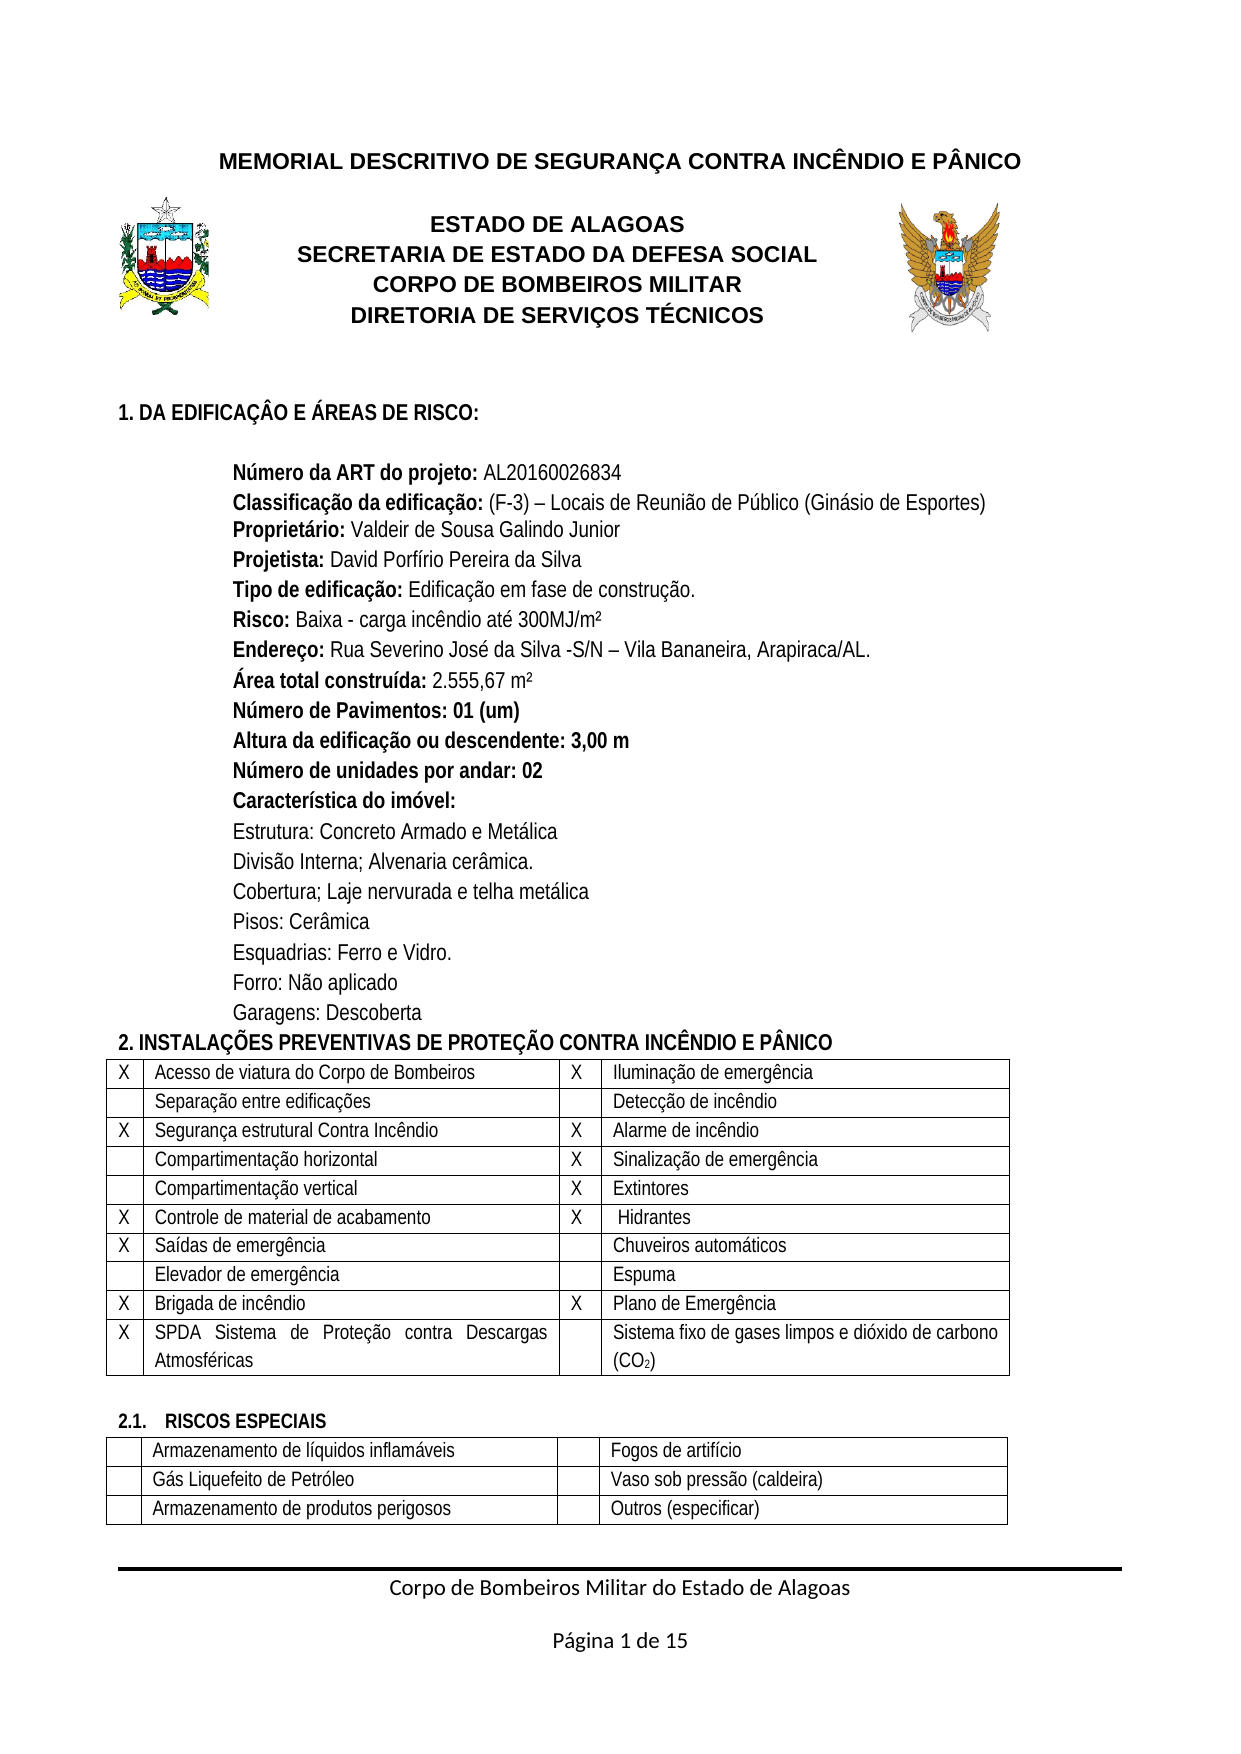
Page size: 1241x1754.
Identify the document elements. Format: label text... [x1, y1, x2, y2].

text Número de unidades por andar: 02 [118, 757, 1122, 783]
table_cell Detecção de incêndio [602, 1089, 1009, 1117]
table_header Iluminação de emergência [602, 1060, 1009, 1088]
table_cell SPDA Sistema de Proteção contra Descargas Atmosféricas [144, 1320, 559, 1375]
table_cell Outros (especificar) [600, 1496, 1007, 1523]
table_cell Espuma [602, 1262, 1009, 1290]
table_cell X [107, 1234, 143, 1261]
table_cell X [560, 1291, 601, 1319]
table_cell X [107, 1291, 143, 1319]
table_header [875, 197, 1023, 346]
table_cell Vaso sob pressão (caldeira) [600, 1467, 1007, 1494]
table_cell [560, 1089, 601, 1117]
table_cell X [107, 1118, 143, 1146]
table_header [107, 197, 240, 346]
text Estrutura: Concreto Armado e Metálica [118, 818, 1122, 844]
text Número de Pavimentos: 01 (um) [118, 697, 1122, 723]
table_header ESTADO DE ALAGOAS SECRETARIA DE ESTADO DA DEFESA SOCIAL CORPO DE BOMBEIROS MILITAR DIRETORIA DE SERVIÇOS TÉCNICOS [240, 197, 874, 346]
text 1. DA EDIFICAÇÂO E ÁREAS DE RISCO: [118, 398, 1122, 425]
text Endereço: Rua Severino José da Silva -S/N – Vila Bananeira, Arapiraca/AL. [233, 636, 1122, 663]
table_cell Brigada de incêndio [144, 1291, 559, 1319]
text Projetista: David Porfírio Pereira da Silva [118, 546, 1122, 572]
text Característica do imóvel: [118, 787, 1122, 814]
table_header Fogos de artifício [600, 1438, 1007, 1466]
table_cell Saídas de emergência [144, 1234, 559, 1261]
table_cell X [560, 1205, 601, 1232]
table_cell Elevador de emergência [144, 1262, 559, 1290]
text Classificação da edificação: (F-3) – Locais de Reunião de Público (Ginásio de Esportes) [233, 489, 1122, 516]
table_header X [560, 1060, 601, 1088]
text Área total construída: 2.555,67 m² [233, 667, 1122, 693]
table_cell Sinalização de emergência [602, 1147, 1009, 1175]
table_cell X [560, 1147, 601, 1175]
table_cell Controle de material de acabamento [144, 1205, 559, 1232]
table_cell Hidrantes [602, 1205, 1009, 1232]
text Número da ART do projeto: AL20160026834 [118, 459, 1122, 485]
table_cell Extintores [602, 1176, 1009, 1203]
table_cell [107, 1089, 143, 1117]
text Proprietário: Valdeir de Sousa Galindo Junior [118, 516, 1122, 542]
table_cell [107, 1147, 143, 1175]
table_cell [560, 1234, 601, 1261]
text MEMORIAL DESCRITIVO DE SEGURANÇA CONTRA INCÊNDIO E PÂNICO [118, 148, 1122, 175]
table_cell [558, 1496, 599, 1523]
text Tipo de edificação: Edificação em fase de construção. [233, 576, 1122, 602]
table_header X [107, 1060, 143, 1088]
table_cell Plano de Emergência [602, 1291, 1009, 1319]
table_cell Sistema fixo de gases limpos e dióxido de carbono (CO2) [602, 1320, 1009, 1375]
table_cell X [107, 1205, 143, 1232]
table_cell [107, 1496, 141, 1523]
text Risco: Baixa - carga incêndio até 300MJ/m² [159, 606, 1122, 632]
table_cell Segurança estrutural Contra Incêndio [144, 1118, 559, 1146]
text Esquadrias: Ferro e Vidro. [118, 938, 1122, 965]
text Divisão Interna; Alvenaria cerâmica. [118, 848, 1122, 874]
table_cell Alarme de incêndio [602, 1118, 1009, 1146]
picture [117, 197, 209, 313]
table_cell X [107, 1320, 143, 1375]
text Forro: Não aplicado [118, 969, 1122, 995]
table_cell X [560, 1176, 601, 1203]
table_cell Separação entre edificações [144, 1089, 559, 1117]
table_cell Gás Liquefeito de Petróleo [142, 1467, 557, 1494]
table_cell X [560, 1118, 601, 1146]
table_cell [107, 1176, 143, 1203]
picture [888, 197, 1010, 343]
table_header Armazenamento de líquidos inflamáveis [142, 1438, 557, 1466]
table_cell Compartimentação vertical [144, 1176, 559, 1203]
text Pisos: Cerâmica [118, 908, 1122, 934]
table_header [558, 1438, 599, 1466]
table_cell Chuveiros automáticos [602, 1234, 1009, 1261]
text Cobertura; Laje nervurada e telha metálica [118, 878, 1122, 904]
table_cell [558, 1467, 599, 1494]
table_header [107, 1438, 141, 1466]
text Altura da edificação ou descendente: 3,00 m [118, 727, 1122, 753]
text Garagens: Descoberta [118, 999, 1122, 1025]
table_cell [560, 1262, 601, 1290]
table_cell Compartimentação horizontal [144, 1147, 559, 1175]
text 2. INSTALAÇÕES PREVENTIVAS DE PROTEÇÃO CONTRA INCÊNDIO E PÂNICO [118, 1029, 1122, 1055]
list RISCOS ESPECIAIS [118, 1409, 1122, 1433]
table_cell Armazenamento de produtos perigosos [142, 1496, 557, 1523]
table_cell [107, 1262, 143, 1290]
table_cell [107, 1467, 141, 1494]
table_cell [560, 1320, 601, 1375]
table_header Acesso de viatura do Corpo de Bombeiros [144, 1060, 559, 1088]
